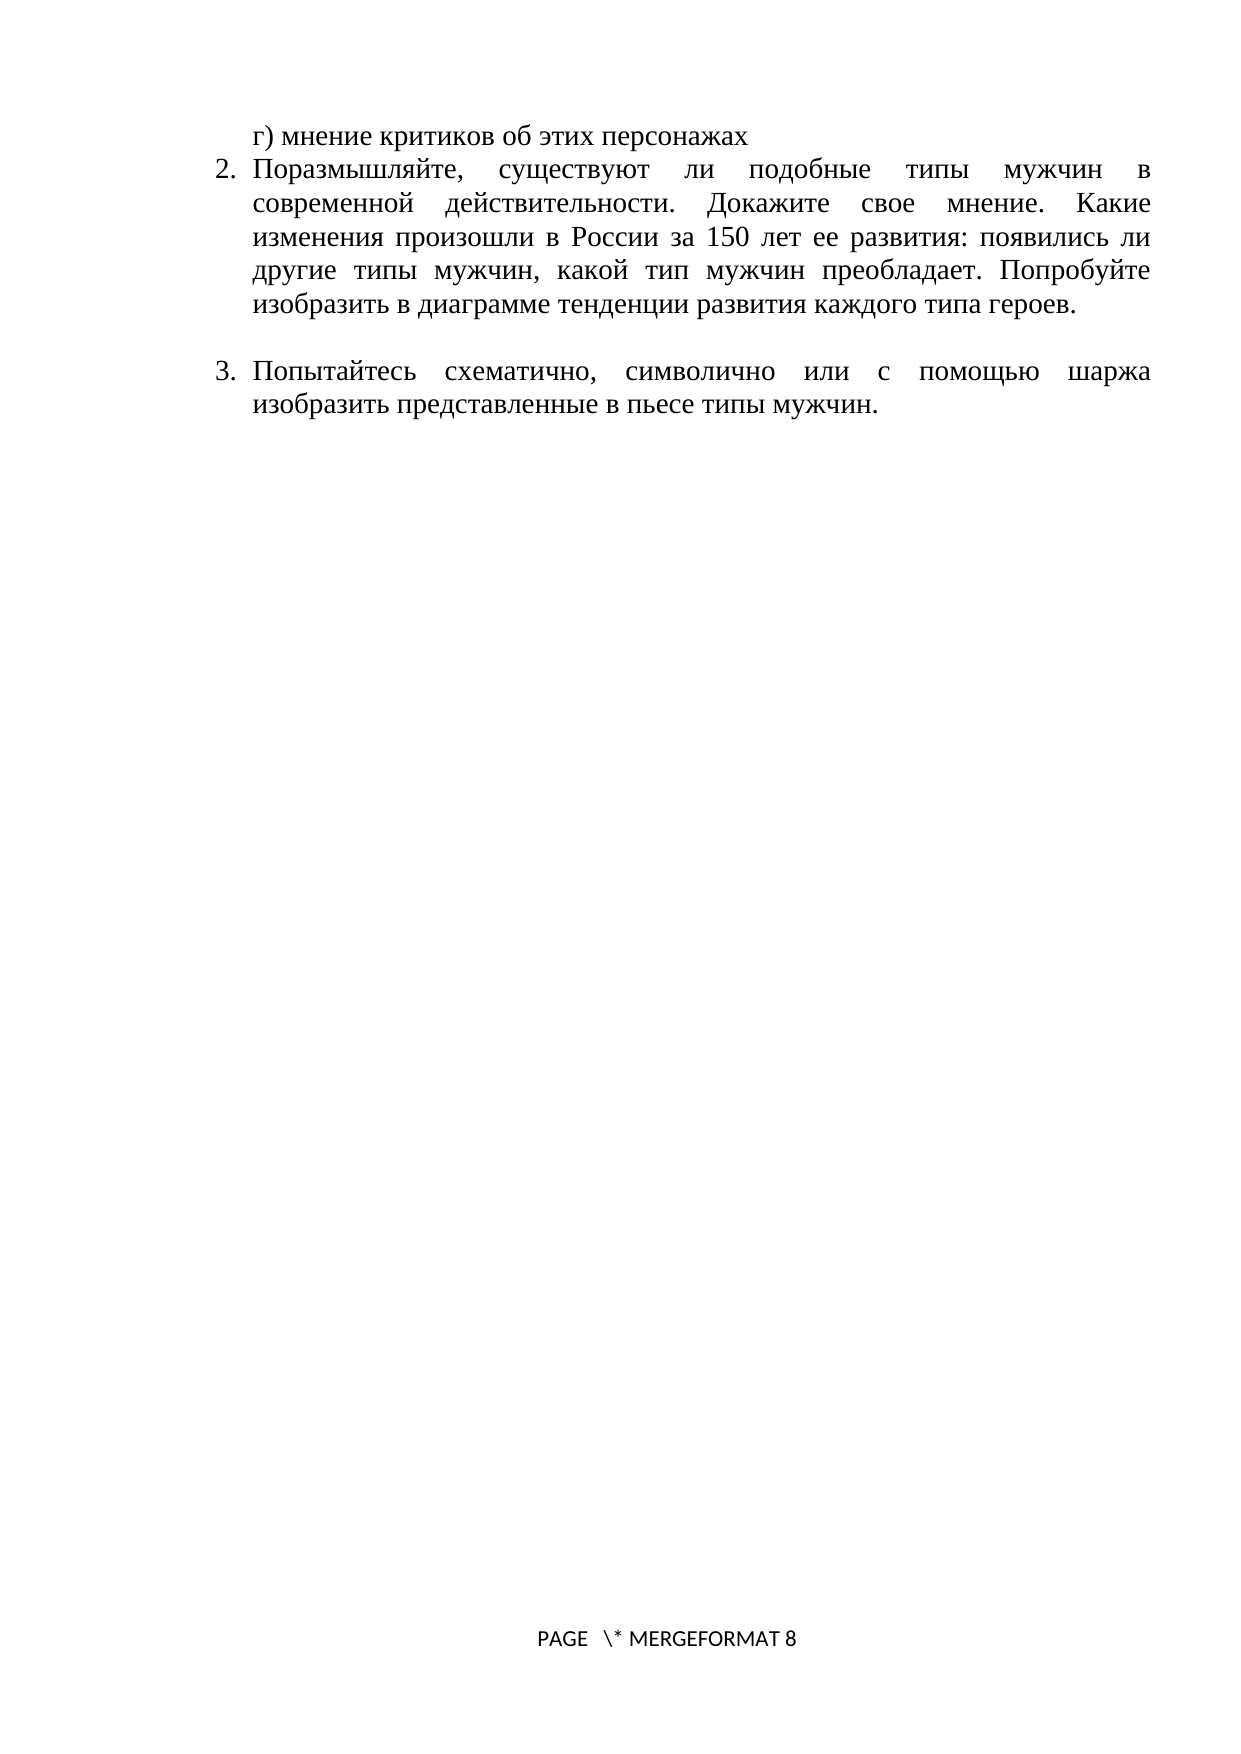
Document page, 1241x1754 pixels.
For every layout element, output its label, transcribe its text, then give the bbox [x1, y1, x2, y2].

text г) мнение критиков об этих персонажах [252, 118, 1152, 152]
list Попытайтесь схематично, символично или с помощью шаржа изобразить представленные в пьесе типы мужчин. [215, 353, 1152, 420]
list Поразмышляйте, существуют ли подобные типы мужчин в современной действительности. Докажите свое мнение. Какие изменения произошли в России за 150 лет ее развития: появились ли другие типы мужчин, какой тип мужчин преобладает. Попробуйте изобразить в диаграмме тенденции развития каждого типа героев. [215, 152, 1152, 319]
